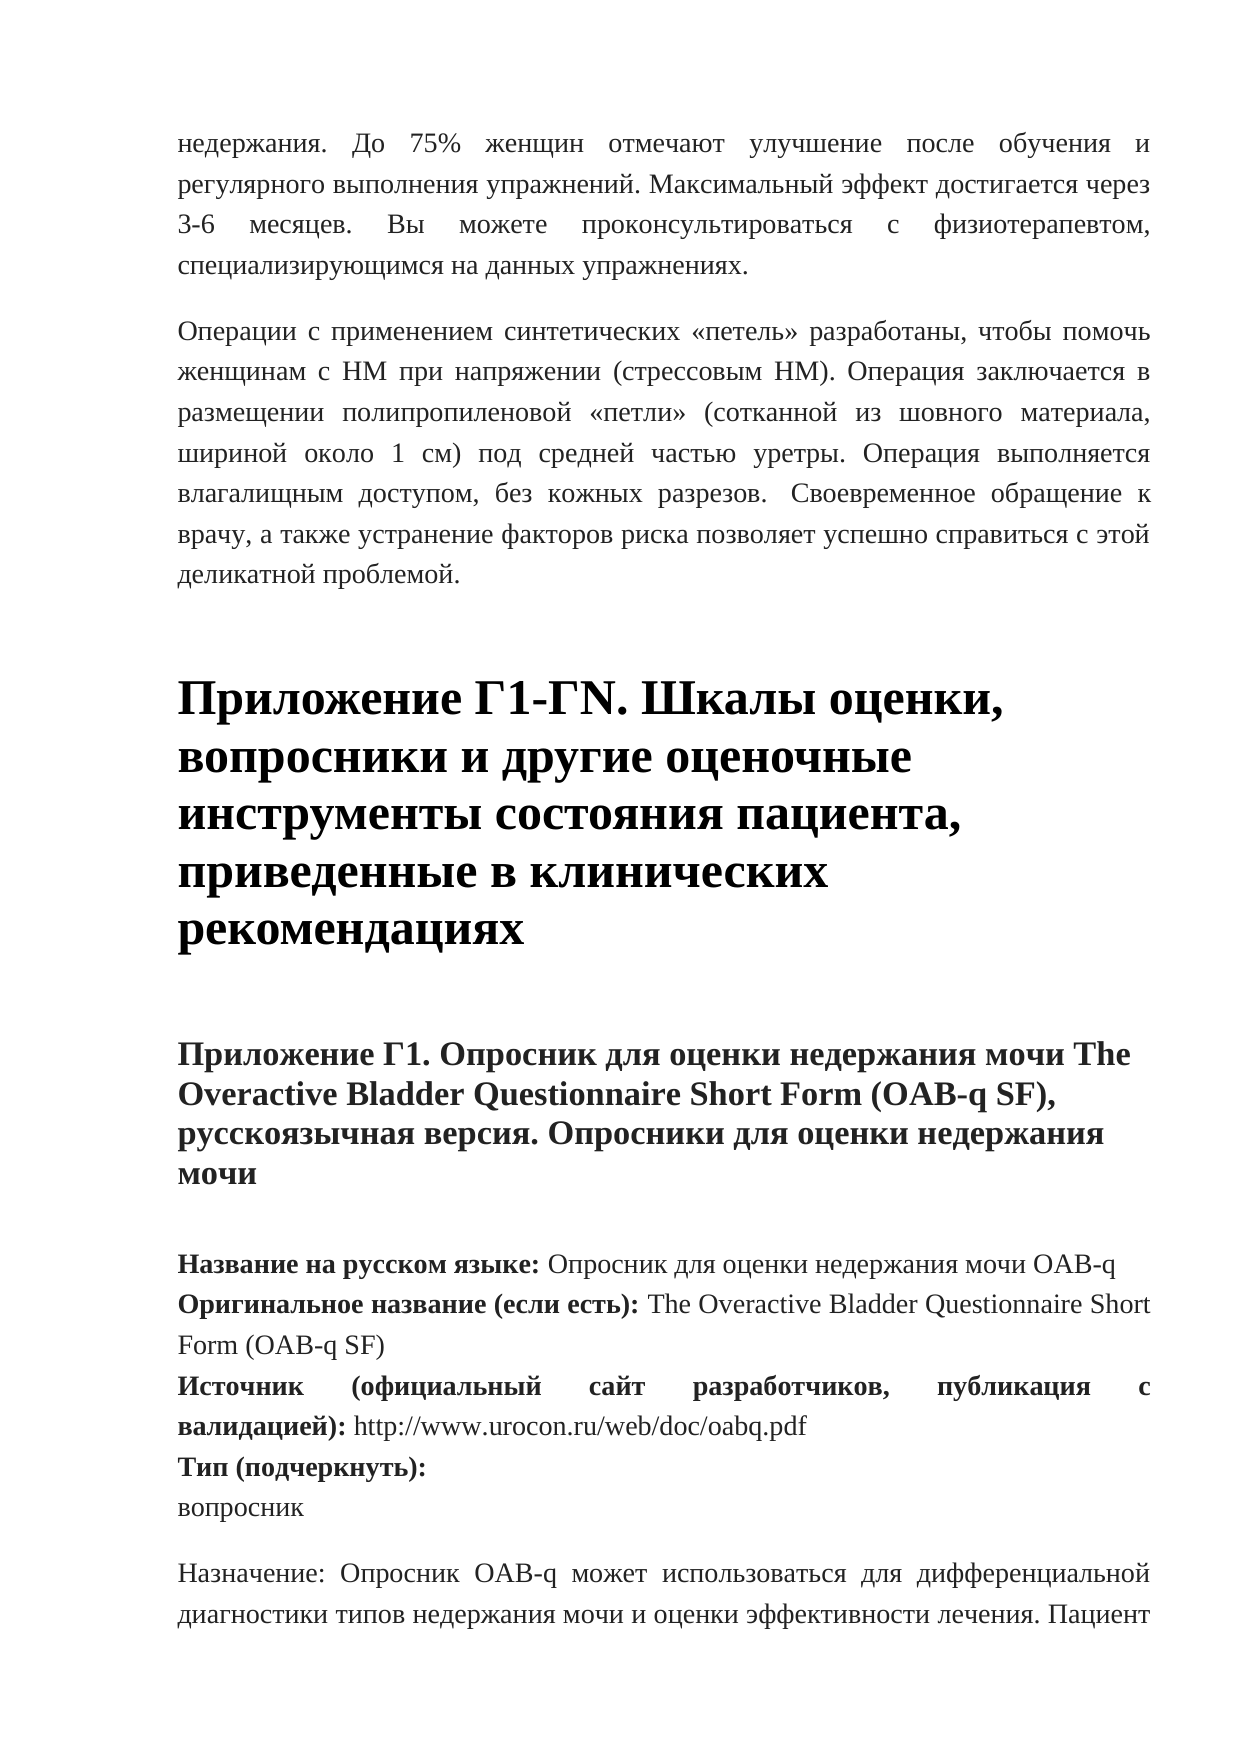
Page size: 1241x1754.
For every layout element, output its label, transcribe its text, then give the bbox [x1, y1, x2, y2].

text Название на русском языке: Опросник для оценки недержания мочи OAB-q [177, 1238, 1152, 1279]
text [177, 118, 1152, 281]
text Оригинальное название (если есть): The Overactive Bladder Questionnaire Short Form (OAB-q SF) [177, 1279, 1152, 1360]
text Приложение Г1-ГN. Шкалы оценки, вопросники и другие оценочные инструменты состояния пациента, приведенные в клинических рекомендациях [177, 668, 1152, 956]
text Операции с применением синтетических «петель» разработаны, чтобы помочь женщинам с НМ при напряжении (стрессовым НМ). Операция заключается в размещении полипропиленовой «петли» (сотканной из шовного материала, шириной около 1 см) под средней частью уретры. Операция выполняется влагалищным доступом, без кожных разрезов. Своевременное обращение к врачу, а также устранение факторов риска позволяет успешно справиться с этой деликатной проблемой. [177, 306, 1152, 590]
text Источник (официальный сайт разработчиков, публикация с валидацией): http://www.urocon.ru/web/doc/oabq.pdf [177, 1360, 1152, 1442]
text вопросник [177, 1482, 1152, 1523]
text Приложение Г1. Опросник для оценки недержания мочи The Overactive Bladder Questionnaire Short Form (OAB-q SF), русскоязычная версия. Опросники для оценки недержания мочи [177, 1034, 1152, 1192]
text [177, 1548, 1152, 1629]
text Тип (подчеркнуть): [177, 1442, 1152, 1482]
